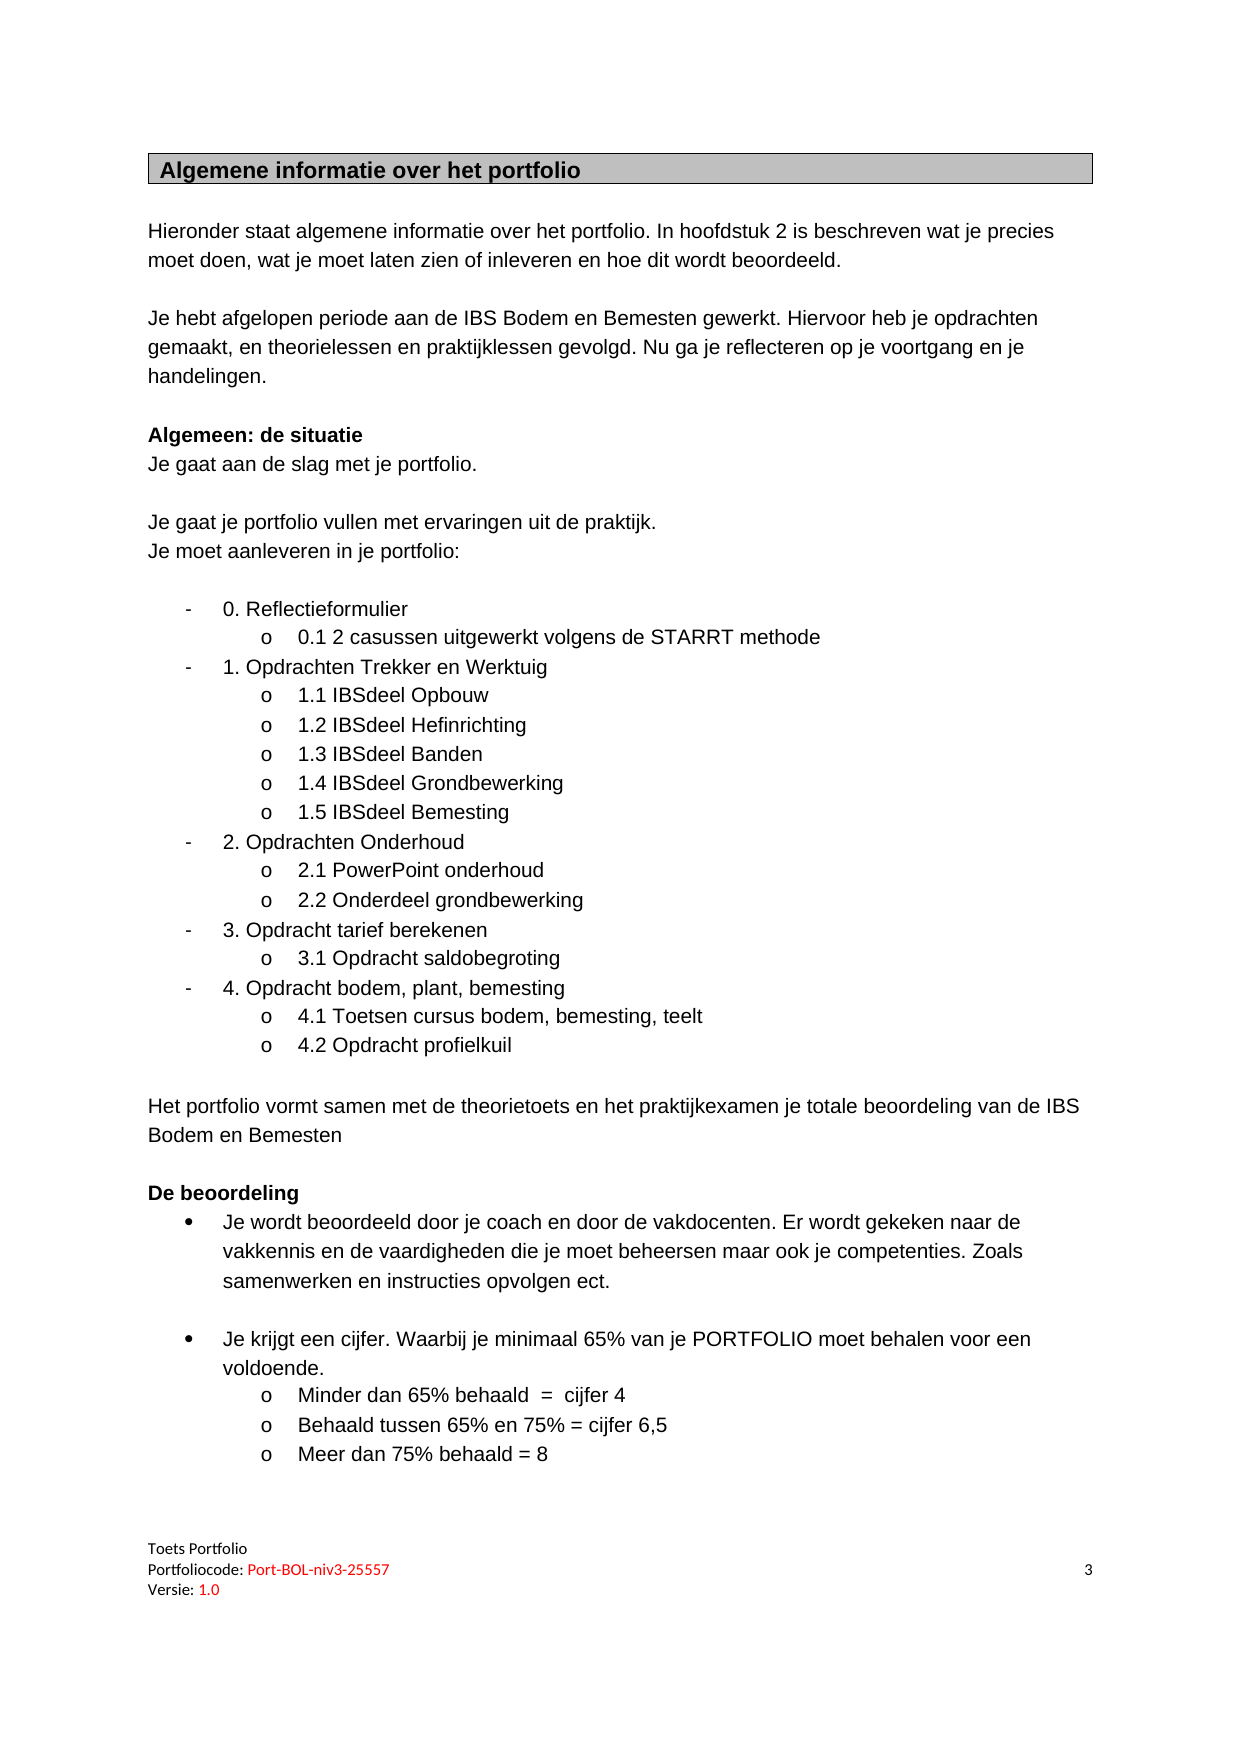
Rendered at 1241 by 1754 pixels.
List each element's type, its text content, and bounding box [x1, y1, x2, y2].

list 0.1 2 casussen uitgewerkt volgens de STARRT methode [260, 622, 1093, 651]
list 1. Opdrachten Trekker en Werktuig [185, 651, 1093, 680]
text Hieronder staat algemene informatie over het portfolio. In hoofdstuk 2 is beschreven wat je precies moet doen, wat je moet laten zien of inleveren en hoe dit wordt beoordeeld. [148, 213, 1093, 272]
list 1.4 IBSdeel Grondbewerking [260, 767, 1093, 797]
list 1.2 IBSdeel Hefinrichting [260, 709, 1093, 738]
list Je krijgt een cijfer. Waarbij je minimaal 65% van je PORTFOLIO moet behalen voor een voldoende. [185, 1322, 1093, 1380]
text Je moet aanleveren in je portfolio: [148, 534, 1093, 563]
list 3. Opdracht tarief berekenen [185, 913, 1093, 942]
list 1.3 IBSdeel Banden [260, 738, 1093, 767]
list 2.1 PowerPoint onderhoud [260, 855, 1093, 884]
text De beoordeling [148, 1176, 1093, 1205]
text Het portfolio vormt samen met de theorietoets en het praktijkexamen je totale beoordeling van de IBS Bodem en Bemesten [148, 1088, 1093, 1147]
list 3.1 Opdracht saldobegroting [260, 942, 1093, 972]
list 1.1 IBSdeel Opbouw [260, 680, 1093, 709]
list 4.1 Toetsen cursus bodem, bemesting, teelt [260, 1001, 1093, 1030]
list 1.5 IBSdeel Bemesting [260, 797, 1093, 826]
list 4.2 Opdracht profielkuil [260, 1030, 1093, 1059]
table_header Algemene informatie over het portfolio [149, 154, 1092, 183]
list 2.2 Onderdeel grondbewerking [260, 884, 1093, 913]
text Je gaat je portfolio vullen met ervaringen uit de praktijk. [148, 505, 1093, 534]
list 0. Reflectieformulier [185, 592, 1093, 622]
list Meer dan 75% behaald = 8 [260, 1438, 1093, 1467]
text Je gaat aan de slag met je portfolio. [148, 447, 1093, 476]
text Algemeen: de situatie [148, 417, 1093, 447]
text Je hebt afgelopen periode aan de IBS Bodem en Bemesten gewerkt. Hiervoor heb je opdrachten gemaakt, en theorielessen en praktijklessen gevolgd. Nu ga je reflecteren op je voortgang en je handelingen. [148, 301, 1093, 388]
list 4. Opdracht bodem, plant, bemesting [185, 972, 1093, 1001]
list Minder dan 65% behaald = cijfer 4 [260, 1380, 1093, 1409]
list Behaald tussen 65% en 75% = cijfer 6,5 [260, 1409, 1093, 1438]
list Je wordt beoordeeld door je coach en door de vakdocenten. Er wordt gekeken naar de vakkennis en de vaardigheden die je moet beheersen maar ook je competenties. Zoals samenwerken en instructies opvolgen ect. [185, 1205, 1093, 1292]
list 2. Opdrachten Onderhoud [185, 826, 1093, 855]
